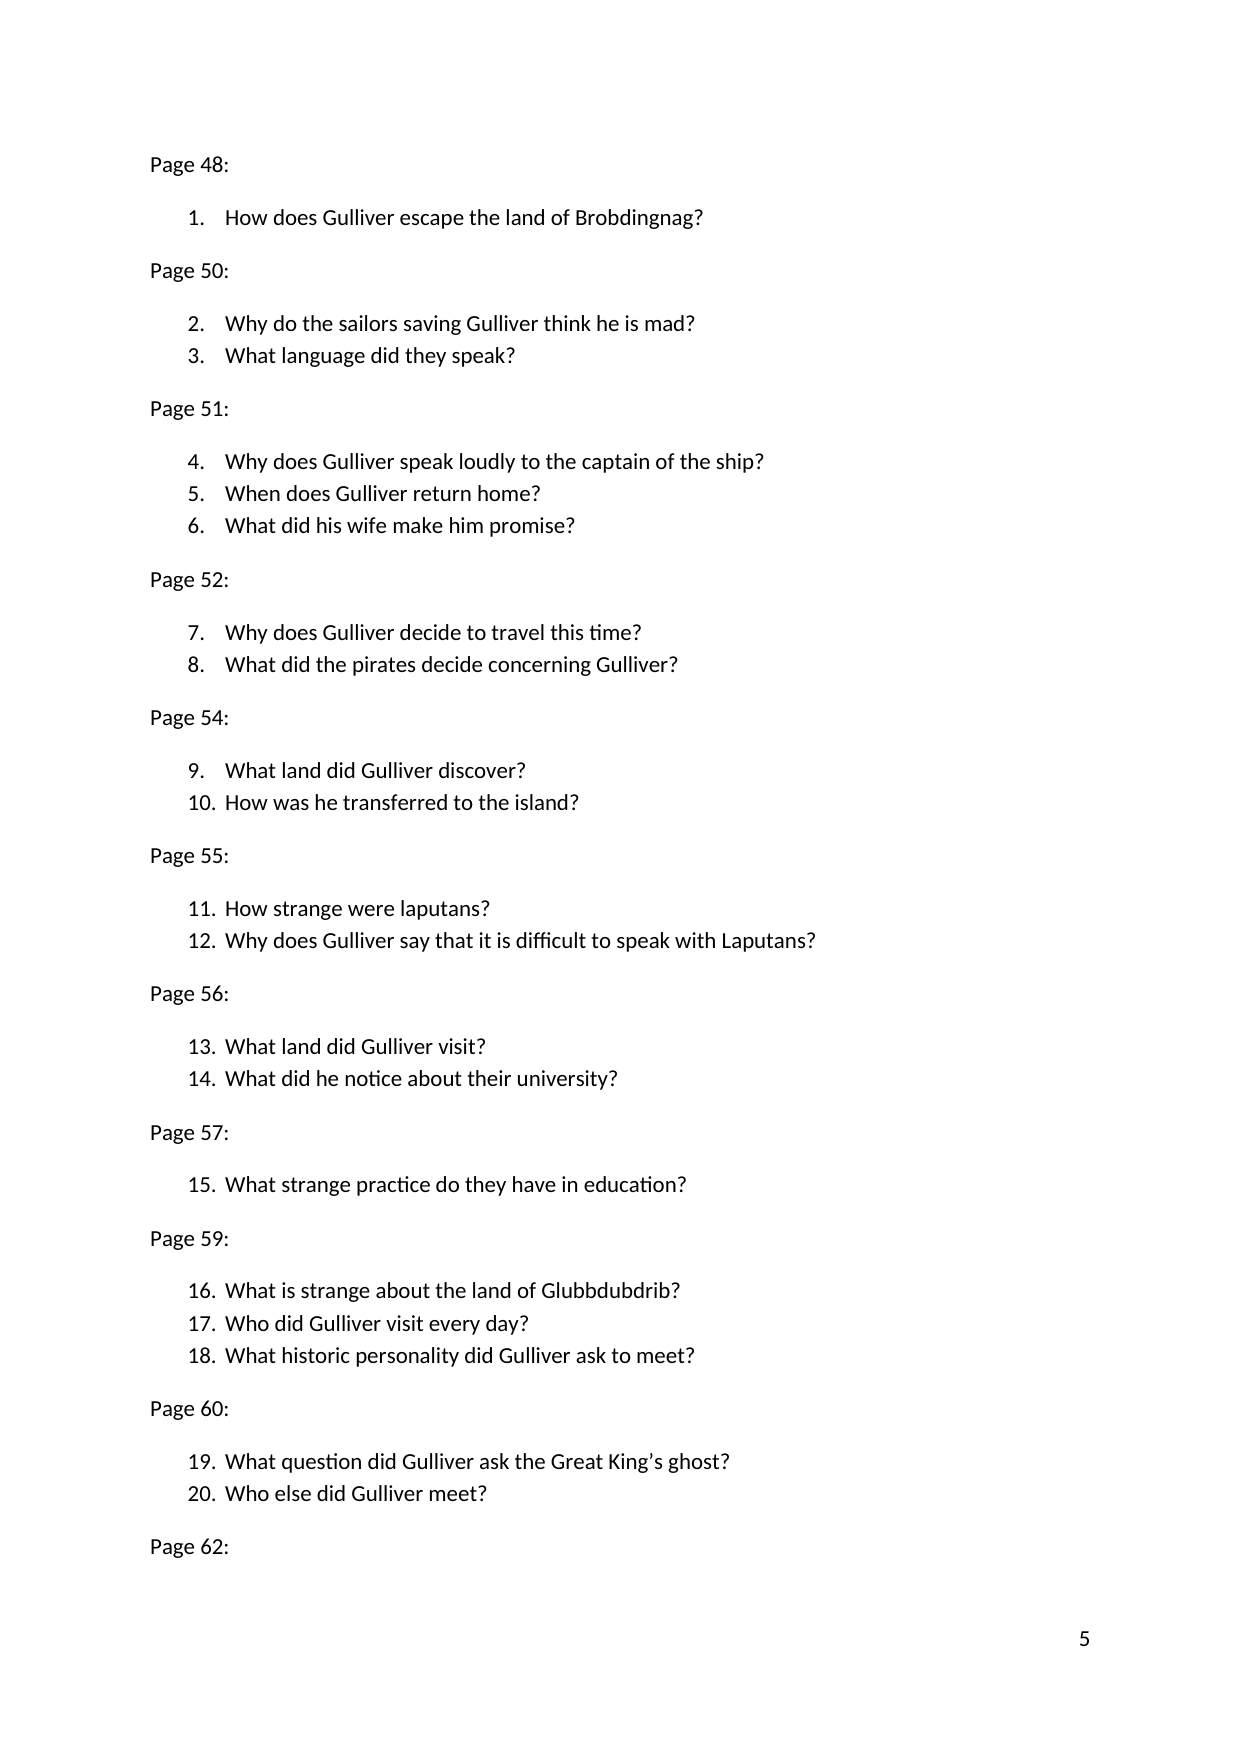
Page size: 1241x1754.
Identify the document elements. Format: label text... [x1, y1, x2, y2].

list What did the pirates decide concerning Gulliver? [187, 650, 1090, 678]
list What language did they speak? [187, 341, 1090, 369]
list What land did Gulliver discover? [187, 756, 1090, 784]
list Why does Gulliver decide to travel this time? [187, 618, 1090, 646]
list What historic personality did Gulliver ask to meet? [187, 1341, 1090, 1369]
text Page 50: [150, 256, 1090, 284]
list What question did Gulliver ask the Great King’s ghost? [187, 1447, 1090, 1475]
list What strange practice do they have in education? [187, 1171, 1090, 1199]
list What did he notice about their university? [187, 1064, 1090, 1093]
text Page 57: [150, 1118, 1090, 1146]
text Page 54: [150, 703, 1090, 731]
text Page 59: [150, 1224, 1090, 1252]
list Why does Gulliver say that it is difficult to speak with Laputans? [187, 926, 1090, 954]
list Why do the sailors saving Gulliver think he is mad? [187, 309, 1090, 337]
text Page 48: [150, 150, 1090, 178]
list What land did Gulliver visit? [187, 1032, 1090, 1060]
list How strange were laputans? [187, 894, 1090, 922]
text Page 52: [150, 565, 1090, 593]
text Page 60: [150, 1394, 1090, 1422]
text Page 55: [150, 841, 1090, 869]
list Why does Gulliver speak loudly to the captain of the ship? [187, 447, 1090, 475]
text Page 51: [150, 394, 1090, 422]
list What is strange about the land of Glubbdubdrib? [187, 1277, 1090, 1305]
list What did his wife make him promise? [187, 512, 1090, 540]
text Page 62: [150, 1532, 1090, 1560]
list How was he transferred to the island? [187, 788, 1090, 816]
list Who did Gulliver visit every day? [187, 1309, 1090, 1337]
list How does Gulliver escape the land of Brobdingnag? [187, 203, 1090, 231]
list Who else did Gulliver meet? [187, 1479, 1090, 1507]
list When does Gulliver return home? [187, 479, 1090, 507]
text Page 56: [150, 979, 1090, 1007]
